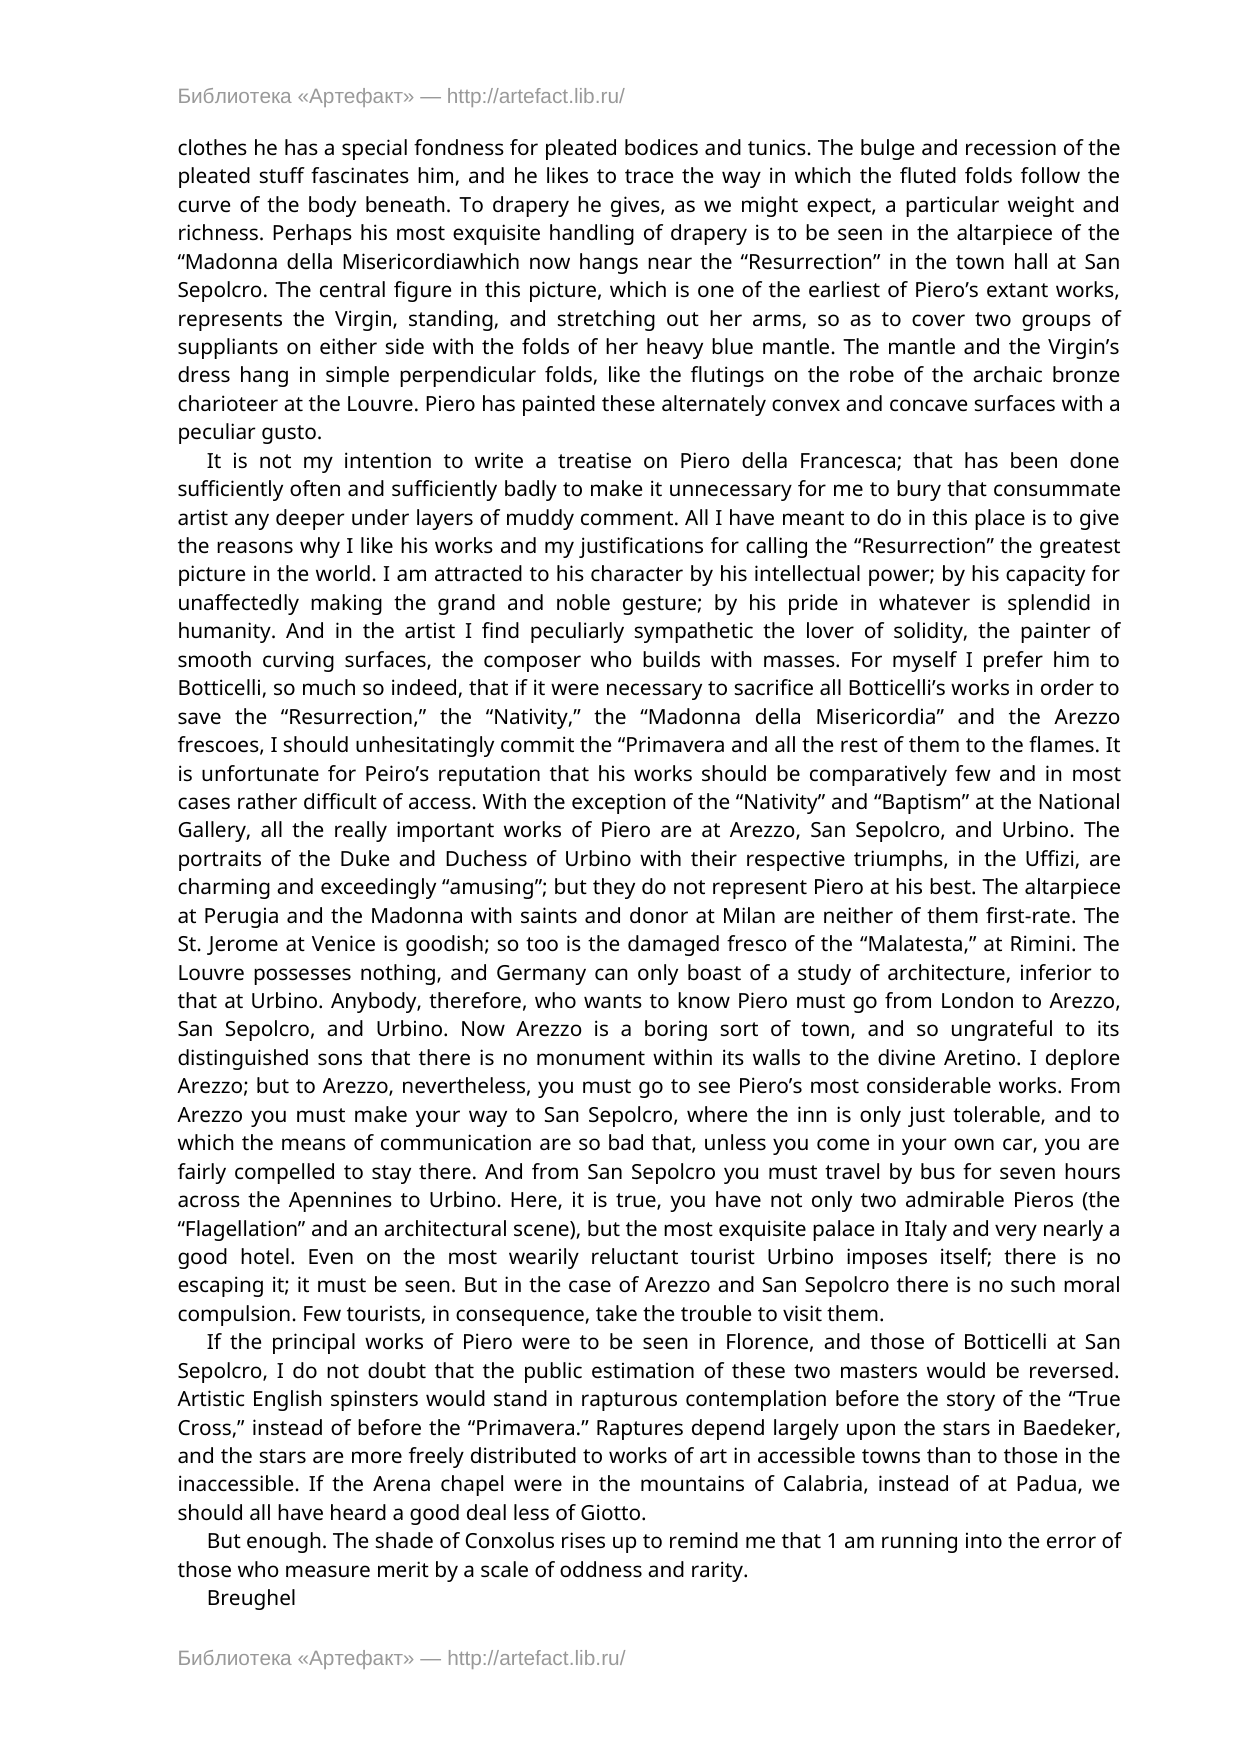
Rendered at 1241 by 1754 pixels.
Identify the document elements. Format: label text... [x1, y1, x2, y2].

text It is not my intention to write a treatise on Piero della Francesca; that has been done sufficiently often and sufficiently badly to make it unnecessary for me to bury that consummate artist any deeper under layers of muddy comment. All I have meant to do in this place is to give the reasons why I like his works and my justifications for calling the “Resurrection” the greatest picture in the world. I am attracted to his character by his intellectual power; by his capacity for unaffectedly making the grand and noble gesture; by his pride in whatever is splendid in humanity. And in the artist I find peculiarly sympathetic the lover of solidity, the painter of smooth curving surfaces, the composer who builds with masses. For myself I prefer him to Botticelli, so much so indeed, that if it were necessary to sacrifice all Botticelli’s works in order to save the “Resurrection,” the “Nativity,” the “Madonna della Misericordia” and the Arezzo frescoes, I should unhesitatingly commit the “Primavera and all the rest of them to the flames. It is unfortunate for Peiro’s reputation that his works should be comparatively few and in most cases rather difficult of access. With the exception of the “Nativity” and “Baptism” at the National Gallery, all the really important works of Piero are at Arezzo, San Sepolcro, and Urbino. The portraits of the Duke and Duchess of Urbino with their respective triumphs, in the Uffizi, are charming and exceedingly “amusing”; but they do not represent Piero at his best. The altarpiece at Perugia and the Madonna with saints and donor at Milan are neither of them first-rate. The St. Jerome at Venice is goodish; so too is the damaged fresco of the “Malatesta,” at Rimini. The Louvre possesses nothing, and Germany can only boast of a study of architecture, inferior to that at Urbino. Anybody, therefore, who wants to know Piero must go from London to Arezzo, San Sepolcro, and Urbino. Now Arezzo is a boring sort of town, and so ungrateful to its distinguished sons that there is no monument within its walls to the divine Aretino. I deplore Arezzo; but to Arezzo, nevertheless, you must go to see Piero’s most considerable works. From Arezzo you must make your way to San Sepolcro, where the inn is only just tolerable, and to which the means of communication are so bad that, unless you come in your own car, you are fairly compelled to stay there. And from San Sepolcro you must travel by bus for seven hours across the Apennines to Urbino. Here, it is true, you have not only two admirable Pieros (the “Flagellation” and an architectural scene), but the most exquisite palace in Italy and very nearly a good hotel. Even on the most wearily reluctant tourist Urbino imposes itself; there is no escaping it; it must be seen. But in the case of Arezzo and San Sepolcro there is no such moral compulsion. Few tourists, in consequence, take the trouble to visit them. [177, 446, 1122, 1327]
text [177, 133, 1122, 446]
text If the principal works of Piero were to be seen in Florence, and those of Botticelli at San Sepolcro, I do not doubt that the public estimation of these two masters would be reversed. Artistic English spinsters would stand in rapturous contemplation before the story of the “True Cross,” instead of before the “Primavera.” Raptures depend largely upon the stars in Baedeker, and the stars are more freely distributed to works of art in accessible towns than to those in the inaccessible. If the Arena chapel were in the mountains of Calabria, instead of at Padua, we should all have heard a good deal less of Giotto. [177, 1327, 1122, 1526]
text But enough. The shade of Conxolus rises up to remind me that 1 am running into the error of those who measure merit by a scale of oddness and rarity. [177, 1526, 1122, 1583]
text Breughel [177, 1583, 1122, 1612]
